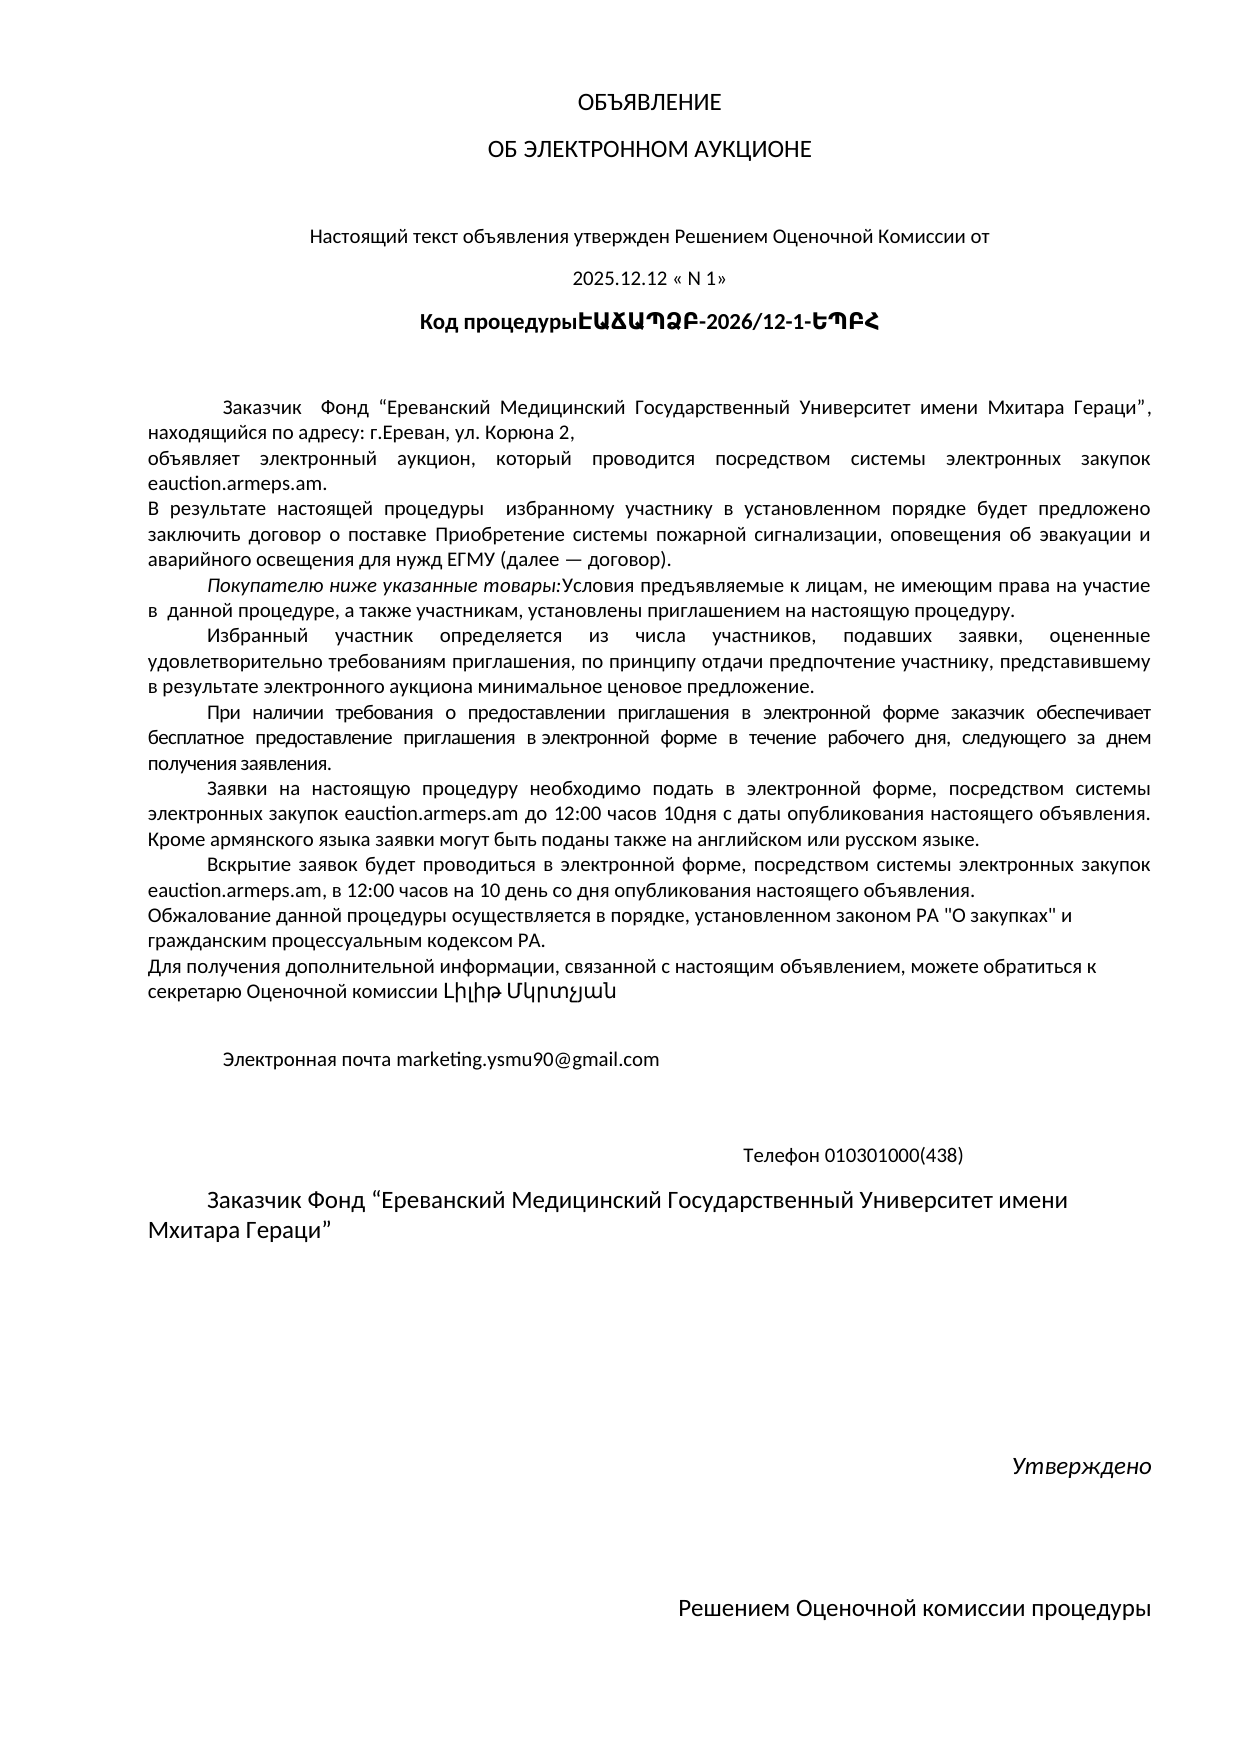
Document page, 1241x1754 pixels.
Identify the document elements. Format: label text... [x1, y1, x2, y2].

text Код процедурыԷԱՃԱՊՁԲ-2026/12-1-ԵՊԲՀ [148, 307, 1152, 335]
text ОБЪЯВЛЕНИЕ [148, 86, 1152, 117]
text Заказчик Фонд “Ереванский Медицинский Государственный Университет имени Мхитара Гераци” [148, 1184, 1152, 1245]
text Вскрытие заявок будет проводиться в электронной форме, посредством системы электронных закупок eauction.armeps.am, в 12:00 часов на 10 день со дня опубликования настоящего объявления. [148, 851, 1152, 902]
text Заявки на настоящую процедуру необходимо подать в электронной форме, посредством системы электронных закупок eauction.armeps.am до 12:00 часов 10дня с даты опубликования настоящего объявления. Кроме армянского языка заявки могут быть поданы также на английском или русском языке. [148, 775, 1152, 851]
text Избранный участник определяется из числа участников, подавших заявки, оцененные удовлетворительно требованиям приглашения, по принципу отдачи предпочтение участнику, представившему в результате электронного аукциона минимальное ценовое предложение. [148, 623, 1152, 699]
text В результате настоящей процедуры избранному участнику в установленном порядке будет предложено заключить договор о поставке Приобретение системы пожарной сигнализации, оповещения об эвакуации и аварийного освещения для нужд ЕГМУ (далее — договор). [148, 496, 1152, 572]
text 2025.12.12 « N 1» [148, 265, 1152, 290]
text Решением Оценочной комиссии процедуры [148, 1592, 1152, 1622]
text Утверждено [148, 1450, 1152, 1481]
text Телефон 010301000(438) [325, 1088, 1152, 1167]
text Электронная почта marketing.ysmu90@gmail.com [148, 1046, 1152, 1071]
text ОБ ЭЛЕКТРОННОМ АУКЦИОНЕ [148, 134, 1152, 164]
text Обжалование данной процедуры осуществляется в порядке, установленном законом РА "О закупках" и гражданским процессуальным кодексом РА. [148, 902, 1152, 953]
text Для получения дополнительной информации, связанной с настоящим объявлением, можете обратиться к секретарю Оценочной комиссии Լիլիթ Մկրտչյան [148, 953, 1152, 1004]
text объявляет электронный аукцион, который проводится посредством системы электронных закупок eauction.armeps.am. [148, 445, 1152, 496]
text Покупателю ниже указанные товары:Условия предъявляемые к лицам, не имеющим права на участие в данной процедуре, а также участникам, установлены приглашением на настоящую процедуру. [148, 572, 1152, 623]
text Заказчик Фонд “Ереванский Медицинский Государственный Университет имени Мхитара Гераци”, находящийся по адресу: г.Ереван, ул. Корюна 2, [148, 394, 1152, 445]
text При наличии требования о предоставлении приглашения в электронной форме заказчик обеспечивает бесплатное предоставление приглашения в электронной форме в течение рабочего дня, следующего за днем получения заявления. [148, 699, 1152, 775]
text Настоящий текст объявления утвержден Решением Оценочной Комиссии от [148, 223, 1152, 248]
